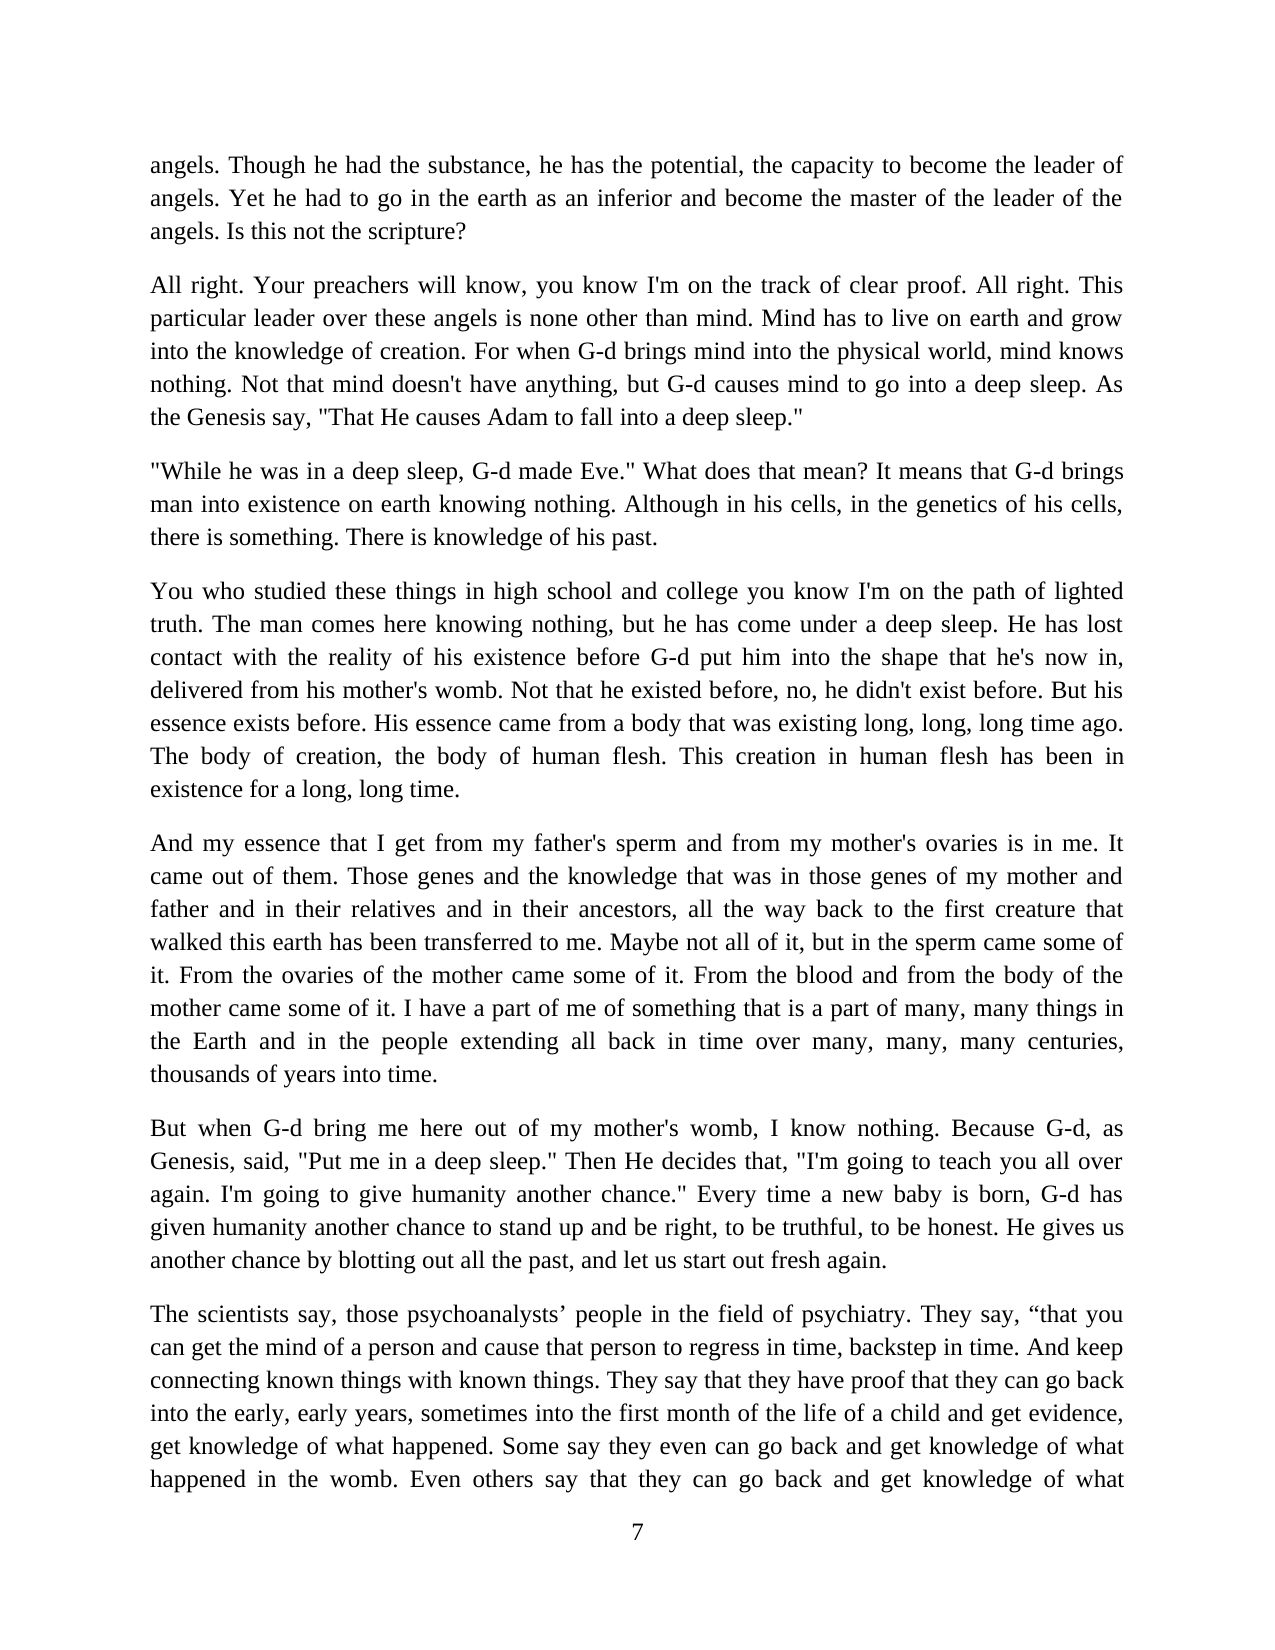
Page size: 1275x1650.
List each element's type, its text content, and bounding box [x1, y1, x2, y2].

text You who studied these things in high school and college you know I'm on the path of lighted truth. The man comes here knowing nothing, but he has come under a deep sleep. He has lost contact with the reality of his existence before G-d put him into the shape that he's now in, delivered from his mother's womb. Not that he existed before, no, he didn't exist before. But his essence exists before. His essence came from a body that was existing long, long, long time ago. The body of creation, the body of human flesh. This creation in human flesh has been in existence for a long, long time. [150, 576, 1125, 803]
text All right. Your preachers will know, you know I'm on the track of clear proof. All right. This particular leader over these angels is none other than mind. Mind has to live on earth and grow into the knowledge of creation. For when G-d brings mind into the physical world, mind knows nothing. Not that mind doesn't have anything, but G-d causes mind to go into a deep sleep. As the Genesis say, "That He causes Adam to fall into a deep sleep." [150, 270, 1125, 431]
text But when G-d bring me here out of my mother's womb, I know nothing. Because G-d, as Genesis, said, "Put me in a deep sleep." Then He decides that, "I'm going to teach you all over again. I'm going to give humanity another chance." Every time a new baby is born, G-d has given humanity another chance to stand up and be right, to be truthful, to be honest. He gives us another chance by blotting out all the past, and let us start out fresh again. [150, 1113, 1125, 1273]
text And my essence that I get from my father's sperm and from my mother's ovaries is in me. It came out of them. Those genes and the knowledge that was in those genes of my mother and father and in their relatives and in their ancestors, all the way back to the first creature that walked this earth has been transferred to me. Maybe not all of it, but in the sperm came some of it. From the ovaries of the mother came some of it. From the blood and from the body of the mother came some of it. I have a part of me of something that is a part of many, many things in the Earth and in the people extending all back in time over many, many, many centuries, thousands of years into time. [150, 828, 1125, 1088]
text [150, 150, 1125, 245]
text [150, 1299, 1125, 1492]
text "While he was in a deep sleep, G-d made Eve." What does that mean? It means that G-d brings man into existence on earth knowing nothing. Although in his cells, in the genetics of his cells, there is something. There is knowledge of his past. [150, 456, 1125, 551]
